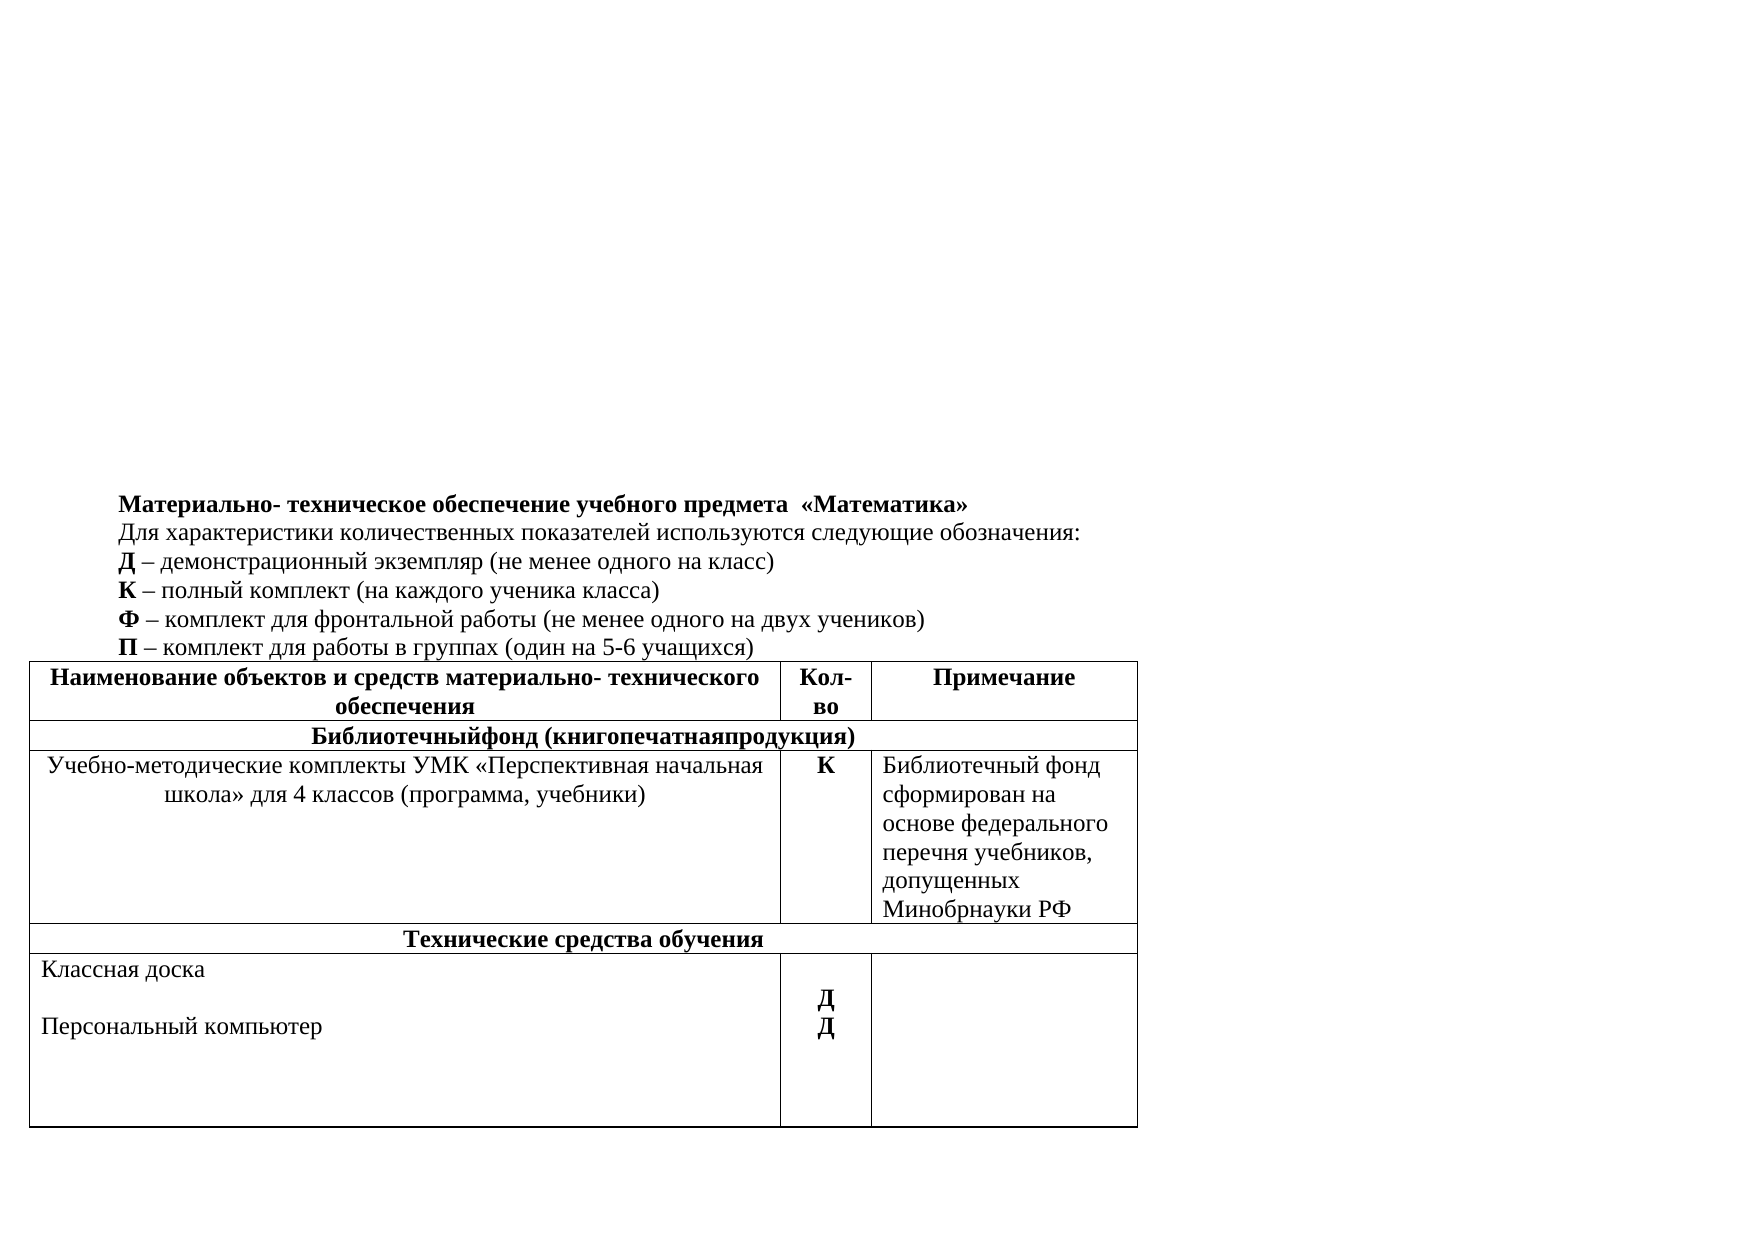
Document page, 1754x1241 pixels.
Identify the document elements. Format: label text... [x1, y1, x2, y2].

text Ф – комплект для фронтальной работы (не менее одного на двух учеников) [118, 604, 1636, 632]
text Для характеристики количественных показателей используются следующие обозначения: [118, 517, 1636, 546]
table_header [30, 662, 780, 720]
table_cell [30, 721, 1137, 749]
text П – комплект для работы в группах (один на 5-6 учащихся) [118, 632, 1636, 661]
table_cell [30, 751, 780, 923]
text Д – демонстрационный экземпляр (не менее одного на класс) [118, 546, 1636, 575]
text К – полный комплект (на каждого ученика класса) [118, 575, 1636, 604]
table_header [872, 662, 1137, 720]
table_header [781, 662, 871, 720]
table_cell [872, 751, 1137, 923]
text Материально- техническое обеспечение учебного предмета «Математика» [118, 489, 1636, 517]
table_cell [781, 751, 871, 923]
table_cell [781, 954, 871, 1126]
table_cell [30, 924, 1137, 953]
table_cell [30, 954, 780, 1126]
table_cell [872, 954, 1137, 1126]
